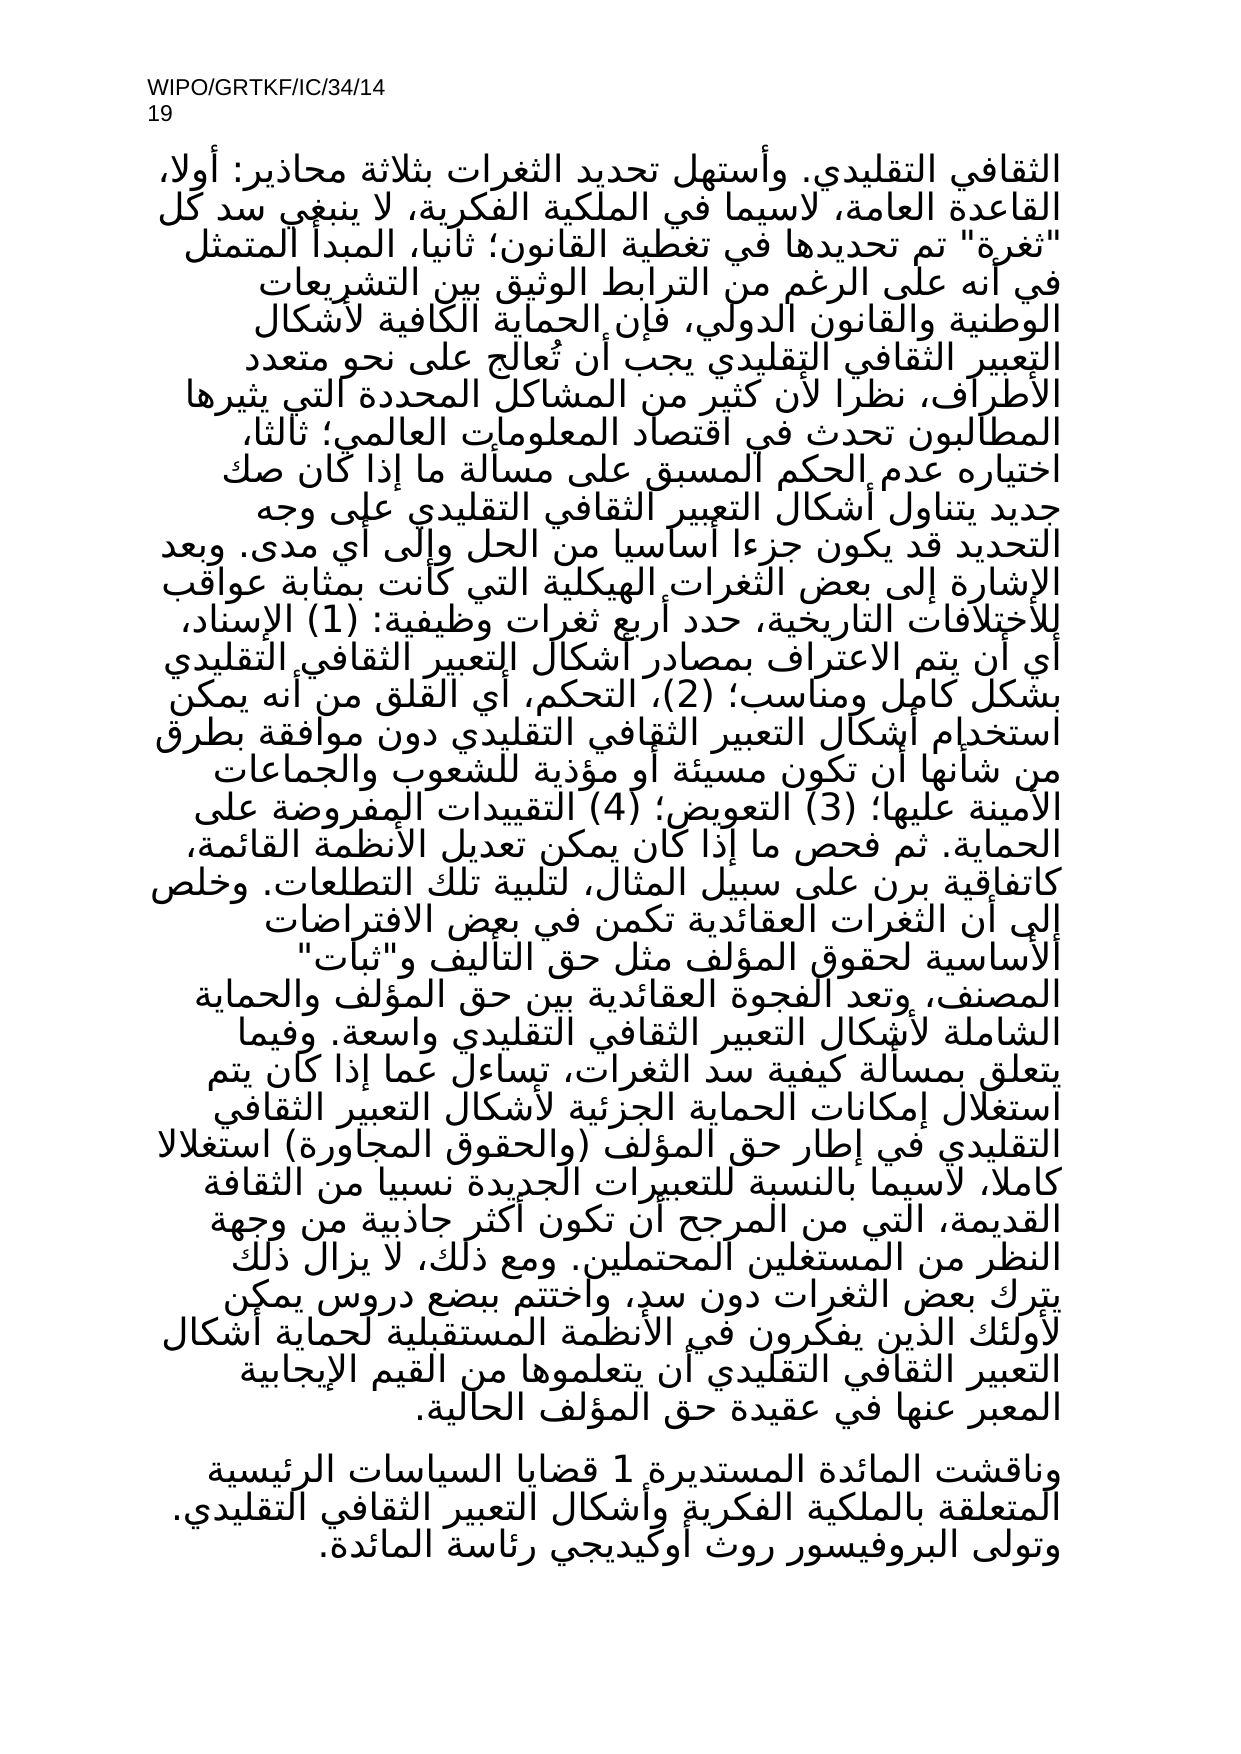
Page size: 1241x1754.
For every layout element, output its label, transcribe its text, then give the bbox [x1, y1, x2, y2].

list وناقشت المائدة المستديرة 1 قضايا السياسات الرئيسية المتعلقة بالملكية الفكرية وأشكال التعبير الثقافي التقليدي. وتولى البروفيسور روث أوكيديجي رئاسة المائدة. [147, 1453, 1063, 1565]
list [147, 153, 1063, 1428]
